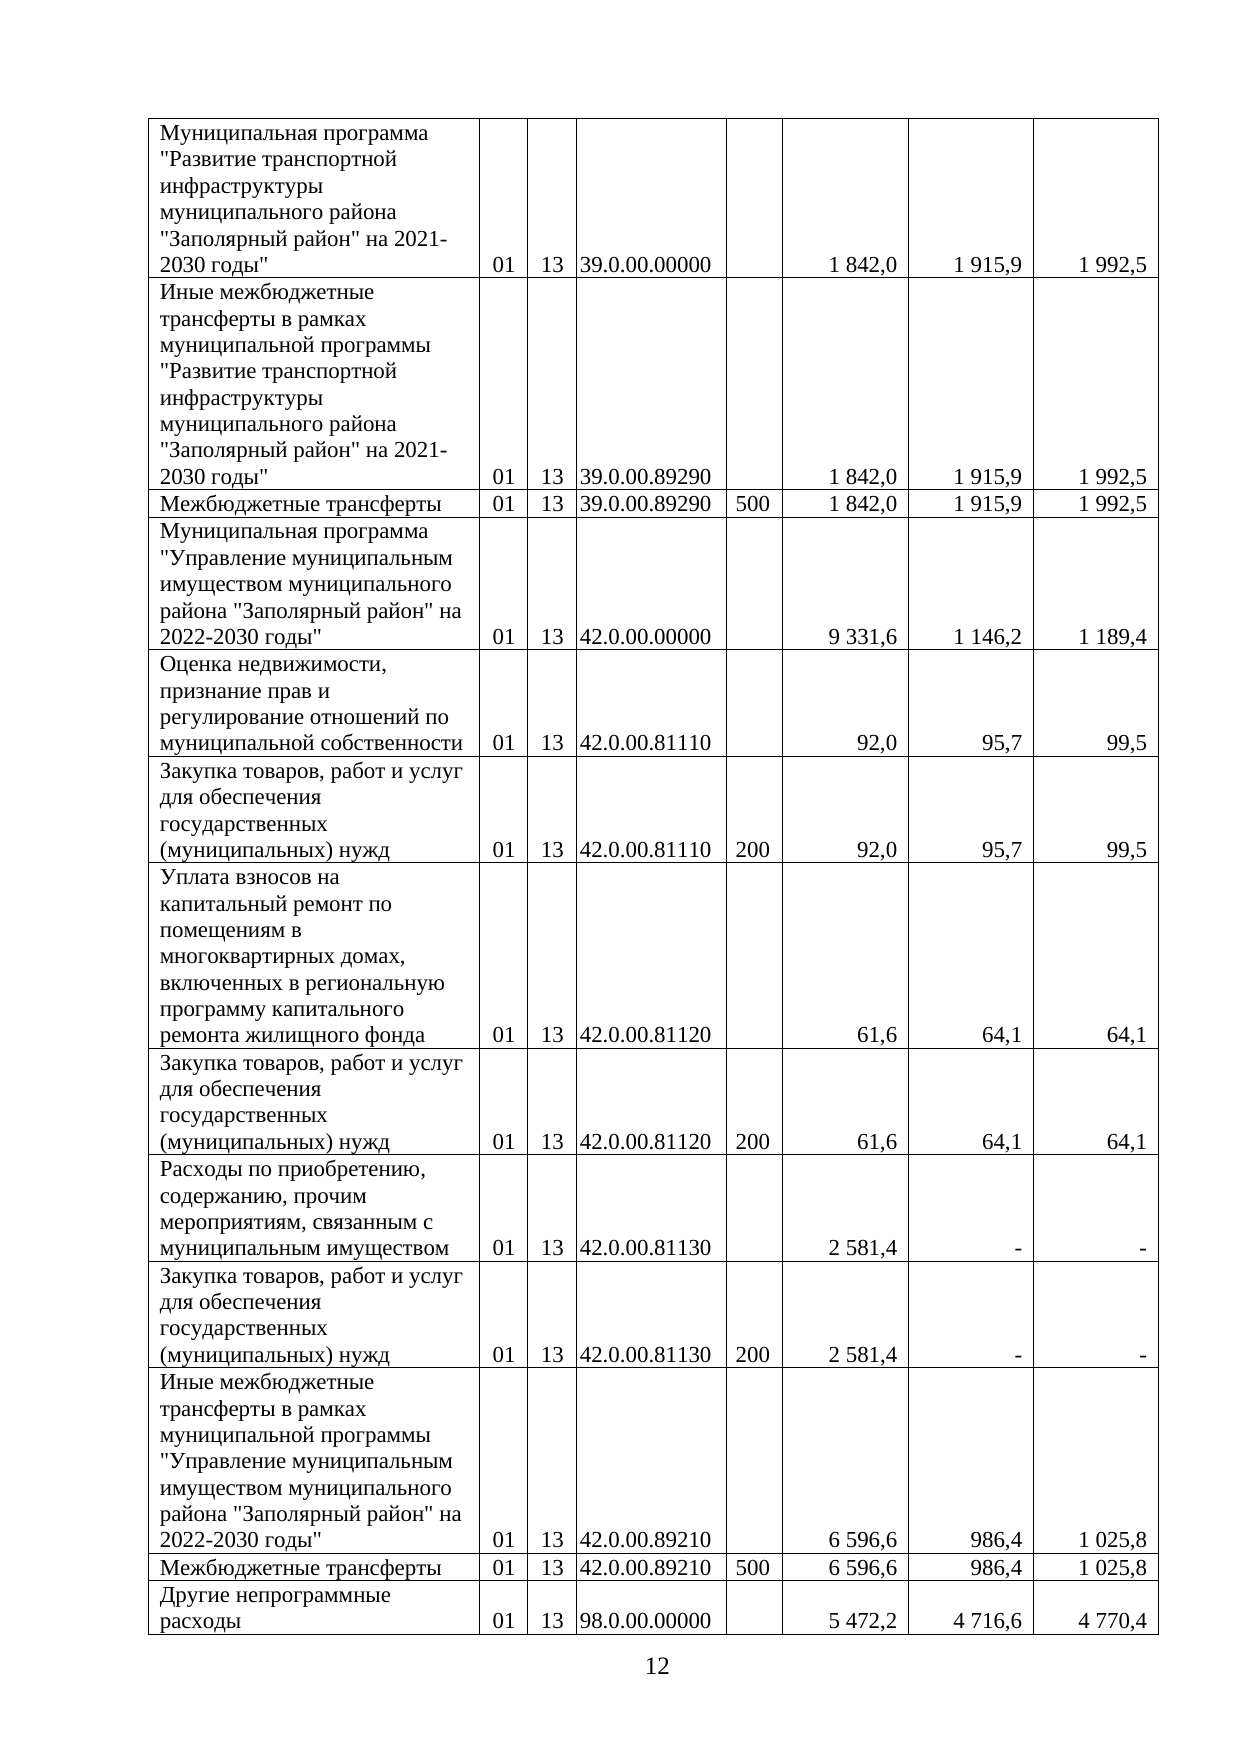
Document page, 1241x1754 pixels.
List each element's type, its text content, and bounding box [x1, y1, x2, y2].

table_cell 01 [480, 1368, 527, 1553]
table_cell [727, 518, 782, 649]
table_cell 500 [727, 490, 782, 517]
table_cell 64,1 [909, 1049, 1033, 1154]
table_cell 01 [480, 1155, 527, 1261]
table_cell Иные межбюджетные трансферты в рамках муниципальной программы "Управление муниципальным имуществом муниципального района "Заполярный район" на 2022-2030 годы" [149, 1368, 479, 1553]
table_cell 01 [480, 1554, 527, 1580]
table_cell 13 [528, 278, 576, 489]
table_cell Уплата взносов на капитальный ремонт по помещениям в многоквартирных домах, включенных в региональную программу капитального ремонта жилищного фонда [149, 863, 479, 1048]
table_cell 01 [480, 757, 527, 862]
table_cell [727, 119, 782, 277]
table_cell 6 596,6 [783, 1368, 908, 1553]
table_cell 2 581,4 [783, 1262, 908, 1367]
table_cell 42.0.00.81130 [577, 1262, 726, 1367]
table_cell 1 025,8 [1034, 1554, 1158, 1580]
table_cell 64,1 [1034, 1049, 1158, 1154]
table_cell Межбюджетные трансферты [149, 1554, 479, 1580]
table_cell 13 [528, 1581, 576, 1634]
table_cell 13 [528, 1554, 576, 1580]
table_cell [727, 1368, 782, 1553]
table_cell 13 [528, 650, 576, 756]
table_cell 64,1 [909, 863, 1033, 1048]
table_cell Оценка недвижимости, признание прав и регулирование отношений по муниципальной собственности [149, 650, 479, 756]
table_cell 99,5 [1034, 650, 1158, 756]
table_cell [727, 863, 782, 1048]
table_cell Закупка товаров, работ и услуг для обеспечения государственных (муниципальных) нужд [149, 1049, 479, 1154]
table_cell 13 [528, 1262, 576, 1367]
table_cell [727, 1581, 782, 1634]
table_cell 4 716,6 [909, 1581, 1033, 1634]
table_cell 13 [528, 490, 576, 517]
table_cell 13 [528, 1049, 576, 1154]
table_cell 1 842,0 [783, 119, 908, 277]
table_cell 61,6 [783, 1049, 908, 1154]
table_cell 13 [528, 1155, 576, 1261]
table_cell 13 [528, 119, 576, 277]
table_cell 01 [480, 863, 527, 1048]
table_cell 13 [528, 863, 576, 1048]
table_cell 1 992,5 [1034, 278, 1158, 489]
table_cell 500 [727, 1554, 782, 1580]
table_cell 1 915,9 [909, 490, 1033, 517]
table_cell 95,7 [909, 757, 1033, 862]
table_cell 1 842,0 [783, 278, 908, 489]
table_cell Закупка товаров, работ и услуг для обеспечения государственных (муниципальных) нужд [149, 757, 479, 862]
table_cell 01 [480, 518, 527, 649]
table_cell 99,5 [1034, 757, 1158, 862]
table_cell 01 [480, 1049, 527, 1154]
table_cell 01 [480, 650, 527, 756]
table_cell 42.0.00.89210 [577, 1368, 726, 1553]
table_cell 1 025,8 [1034, 1368, 1158, 1553]
table_cell 42.0.00.81110 [577, 650, 726, 756]
table_cell [727, 1155, 782, 1261]
table_cell - [1034, 1262, 1158, 1367]
table_cell 1 992,5 [1034, 119, 1158, 277]
table_cell - [909, 1155, 1033, 1261]
table_cell 01 [480, 1262, 527, 1367]
table_cell 9 331,6 [783, 518, 908, 649]
table_cell 01 [480, 278, 527, 489]
table_cell 01 [480, 490, 527, 517]
table_cell 95,7 [909, 650, 1033, 756]
table_cell 986,4 [909, 1368, 1033, 1553]
table_cell 98.0.00.00000 [577, 1581, 726, 1634]
table_cell 1 915,9 [909, 278, 1033, 489]
table_cell 1 915,9 [909, 119, 1033, 277]
table_cell 01 [480, 1581, 527, 1634]
table_cell 39.0.00.00000 [577, 119, 726, 277]
table_cell 42.0.00.81110 [577, 757, 726, 862]
table_cell 200 [727, 757, 782, 862]
table_cell 1 189,4 [1034, 518, 1158, 649]
table_cell - [1034, 1155, 1158, 1261]
table_cell 5 472,2 [783, 1581, 908, 1634]
table_cell 39.0.00.89290 [577, 278, 726, 489]
table_cell 986,4 [909, 1554, 1033, 1580]
table_cell 13 [528, 518, 576, 649]
table_cell [727, 650, 782, 756]
table_cell 92,0 [783, 757, 908, 862]
table_cell Межбюджетные трансферты [149, 490, 479, 517]
table_cell Муниципальная программа "Управление муниципальным имуществом муниципального района "Заполярный район" на 2022-2030 годы" [149, 518, 479, 649]
table_cell 42.0.00.81130 [577, 1155, 726, 1261]
table_cell 42.0.00.81120 [577, 863, 726, 1048]
table_cell 1 146,2 [909, 518, 1033, 649]
table_cell 1 842,0 [783, 490, 908, 517]
table_cell Закупка товаров, работ и услуг для обеспечения государственных (муниципальных) нужд [149, 1262, 479, 1367]
table_cell [727, 278, 782, 489]
table_cell Муниципальная программа "Развитие транспортной инфраструктуры муниципального района "Заполярный район" на 2021-2030 годы" [149, 119, 479, 277]
table_cell 42.0.00.89210 [577, 1554, 726, 1580]
table_cell 92,0 [783, 650, 908, 756]
table_cell Другие непрограммные расходы [149, 1581, 479, 1634]
table_cell 42.0.00.81120 [577, 1049, 726, 1154]
table_cell 200 [727, 1262, 782, 1367]
table_cell 1 992,5 [1034, 490, 1158, 517]
table_cell 42.0.00.00000 [577, 518, 726, 649]
table_cell 4 770,4 [1034, 1581, 1158, 1634]
table_cell 39.0.00.89290 [577, 490, 726, 517]
table_cell - [909, 1262, 1033, 1367]
table_cell 61,6 [783, 863, 908, 1048]
table_cell 64,1 [1034, 863, 1158, 1048]
table_cell 200 [727, 1049, 782, 1154]
table_cell 01 [480, 119, 527, 277]
table_cell 6 596,6 [783, 1554, 908, 1580]
table_cell 2 581,4 [783, 1155, 908, 1261]
table_cell Иные межбюджетные трансферты в рамках муниципальной программы "Развитие транспортной инфраструктуры муниципального района "Заполярный район" на 2021-2030 годы" [149, 278, 479, 489]
table_cell Расходы по приобретению, содержанию, прочим мероприятиям, связанным с муниципальным имуществом [149, 1155, 479, 1261]
table_cell 13 [528, 1368, 576, 1553]
table_cell 13 [528, 757, 576, 862]
